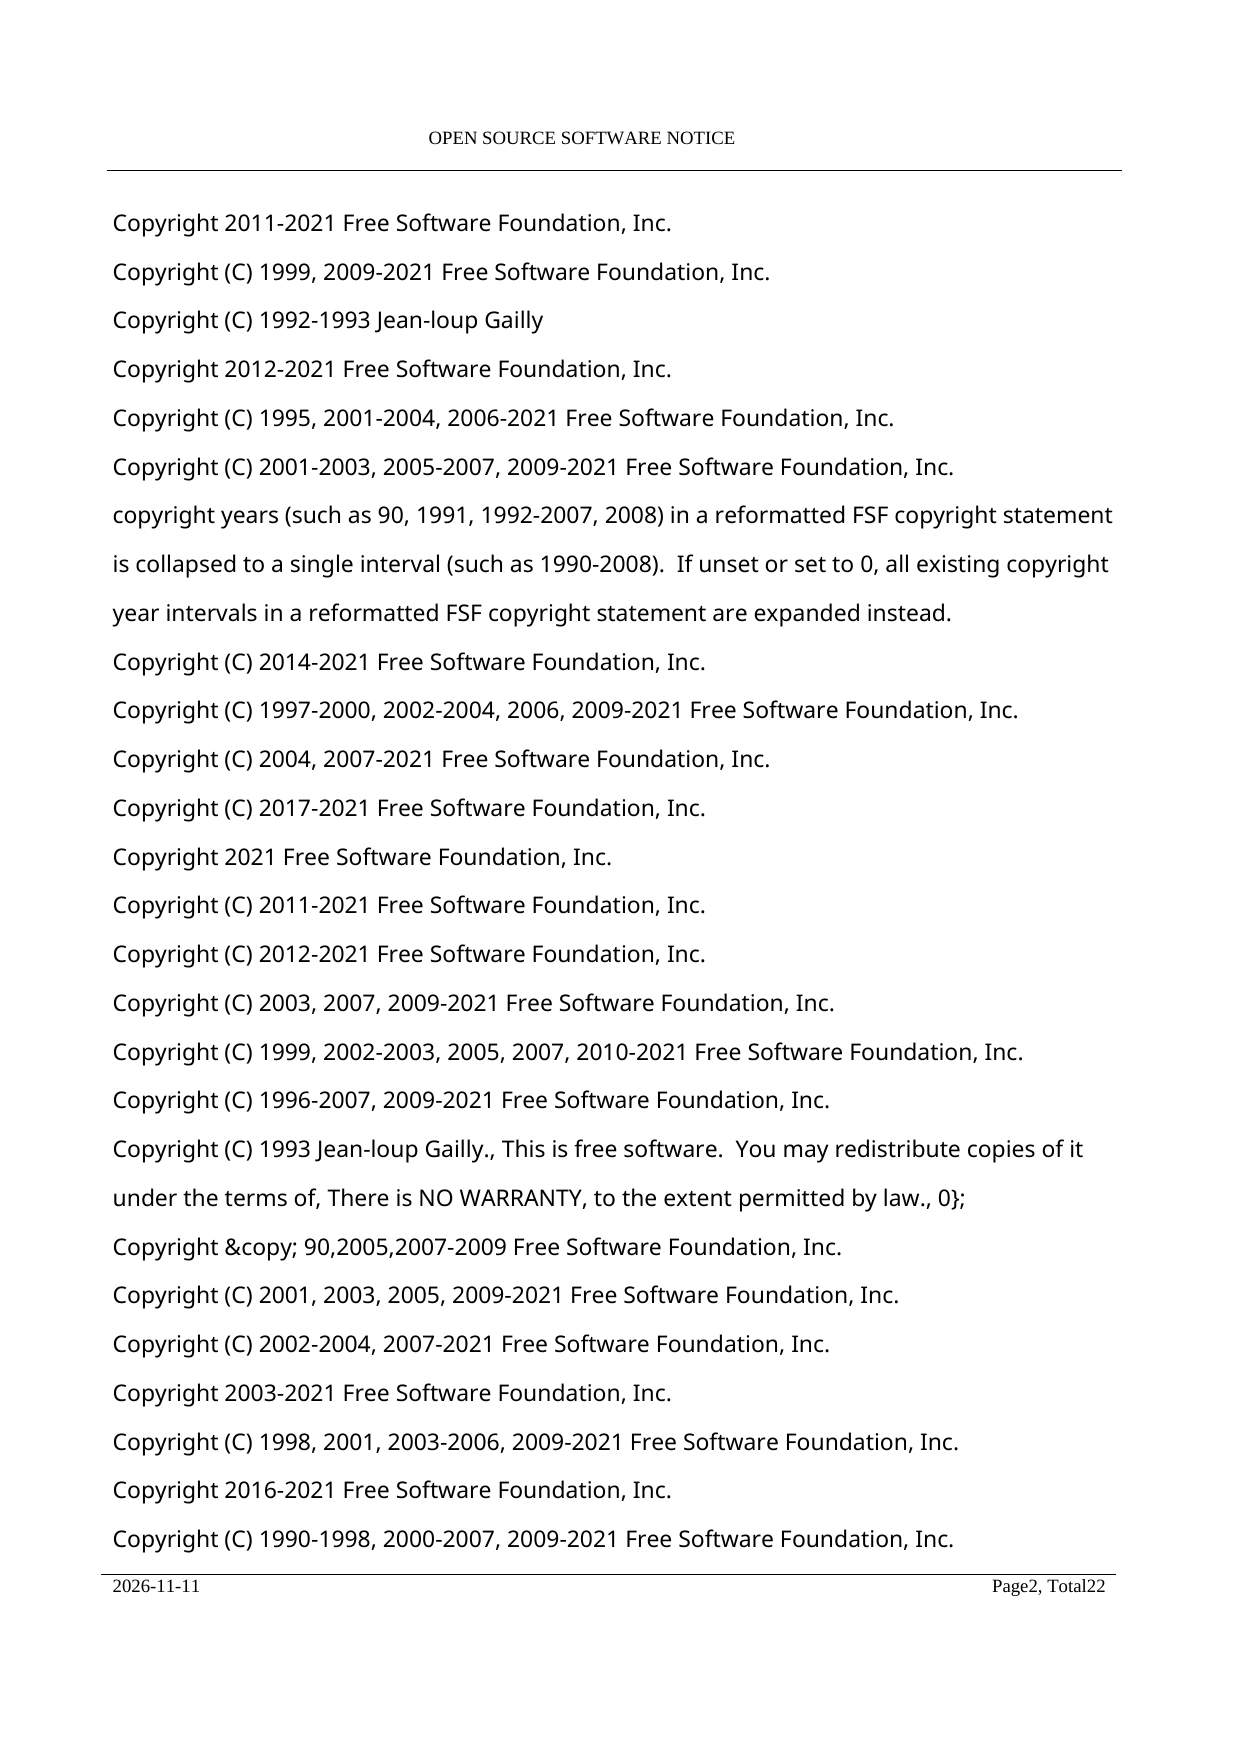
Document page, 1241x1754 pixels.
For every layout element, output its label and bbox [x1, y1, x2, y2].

text [112, 206, 1128, 1555]
